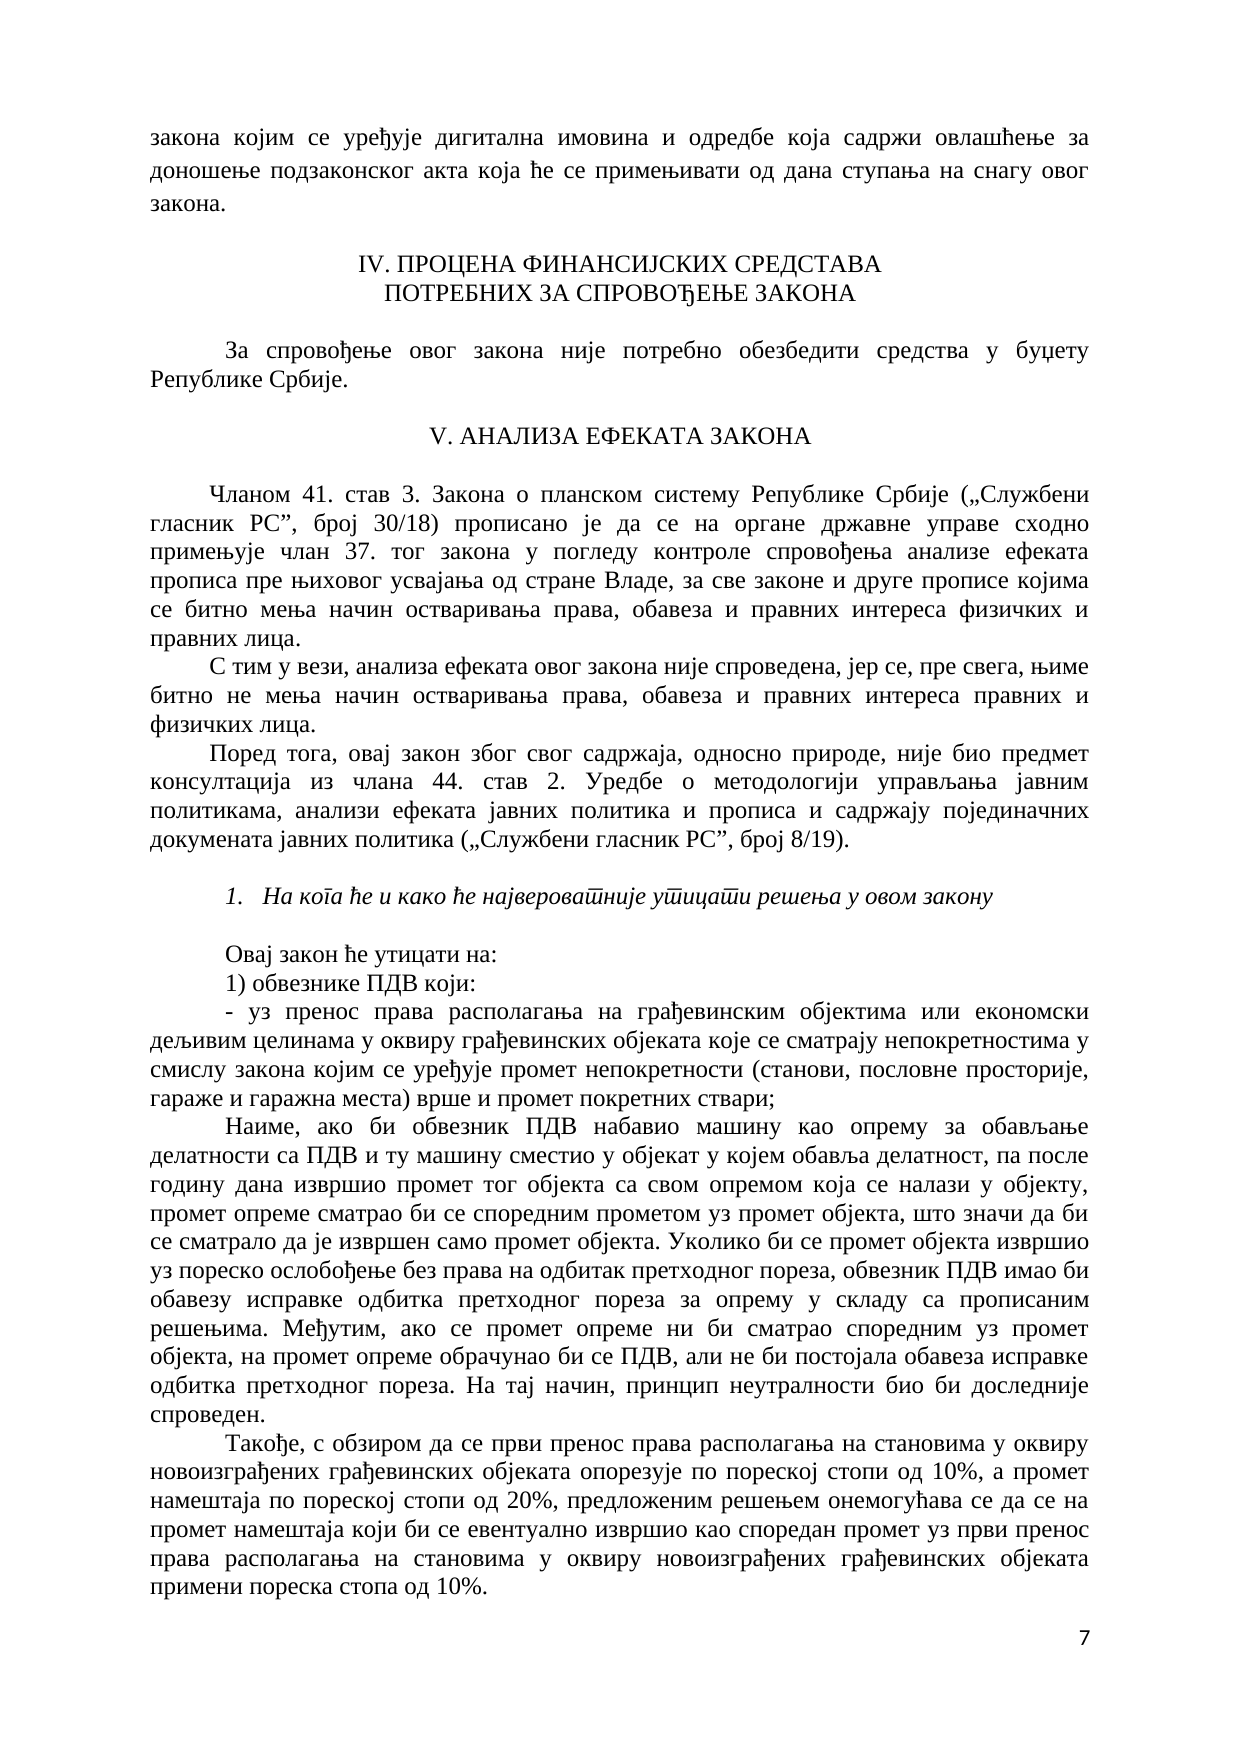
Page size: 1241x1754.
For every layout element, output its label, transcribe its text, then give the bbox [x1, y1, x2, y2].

text IV. ПРОЦЕНА ФИНАНСИЈСКИХ СРЕДСТАВА [150, 249, 1090, 278]
text V. АНАЛИЗА ЕФЕКАТА ЗАКОНА [150, 421, 1090, 450]
text Овај закон ће утицати на: [150, 939, 1090, 968]
text Наиме, ако би обвезник ПДВ набавио машину као опрему за обављање делатности са ПДВ и ту машину сместио у објекат у којем обавља делатност, па после годину дана извршио промет тог објекта са свом опремом која се налази у објекту, промет опреме сматрао би се споредним прометом уз промет објекта, што значи да би се сматрало да је извршен само промет објекта. Уколико би се промет објекта извршио уз пореско ослобођење без права на одбитак претходног пореза, обвезник ПДВ имао би обавезу исправке одбитка претходног пореза за опрему у складу са прописаним решењима. Међутим, ако се промет опреме ни би сматрао споредним уз промет објекта, на промет опреме обрачунао би се ПДВ, али не би постојала обавеза исправке одбитка претходног пореза. На тај начин, принцип неутралности био би доследније спроведен. [150, 1111, 1090, 1428]
text 1) обвезнике ПДВ који: [150, 968, 1090, 996]
text - уз пренос права располагања на грађевинским објектима или економски дељивим целинама у оквиру грађевинских објеката које се сматрају непокретностима у смислу закона којим се уређује промет непокретности (станови, пословне просторије, гараже и гаражна места) врше и промет покретних ствари; [150, 996, 1090, 1111]
text Поред тога, овај закон због свог садржаја, односно природе, није био предмет консултација из члана 44. став 2. Уредбе о методологији управљања јавним политикама, анализи ефеката јавних политика и прописа и садржају појединачних докумената јавних политика („Службени гласник РС”, број 8/19). [150, 738, 1090, 853]
text С тим у вези, анализа ефеката овог закона није спроведена, јер се, пре свега, њиме битно не мења начин остваривања права, обавеза и правних интереса правних и физичких лица. [150, 651, 1090, 738]
text Такође, с обзиром да се први пренос права располагања на становима у оквиру новоизграђених грађевинских објеката опорезује по пореској стопи од 10%, а промет намештаја по пореској стопи од 20%, предложеним решењем онемогућава се да се на промет намештаја који би се евентуално извршио као споредан промет уз први пренос права располагања на становима у оквиру новоизграђених грађевинских објеката примени пореска стопа од 10%. [150, 1428, 1090, 1600]
text Чланом 41. став 3. Закона о планском систему Републике Србије („Службени гласник РС”, број 30/18) прописано је да се на органе државне управе сходно примењује члан 37. тог закона у погледу контроле спровођења анализе ефеката прописа пре њиховог усвајања од стране Владе, за све законе и друге прописе којима се битно мења начин остваривања права, обавеза и правних интереса физичких и правних лица. [150, 479, 1090, 651]
text За спровођење овог закона није потребно обезбедити средства у буџету Републике Србије. [150, 335, 1090, 393]
list На кога ће и како ће највероватније утицати решења у овом закону [225, 881, 1090, 910]
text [150, 122, 1090, 217]
text ПОТРЕБНИХ ЗА СПРОВОЂЕЊЕ ЗАКОНА [150, 278, 1090, 306]
